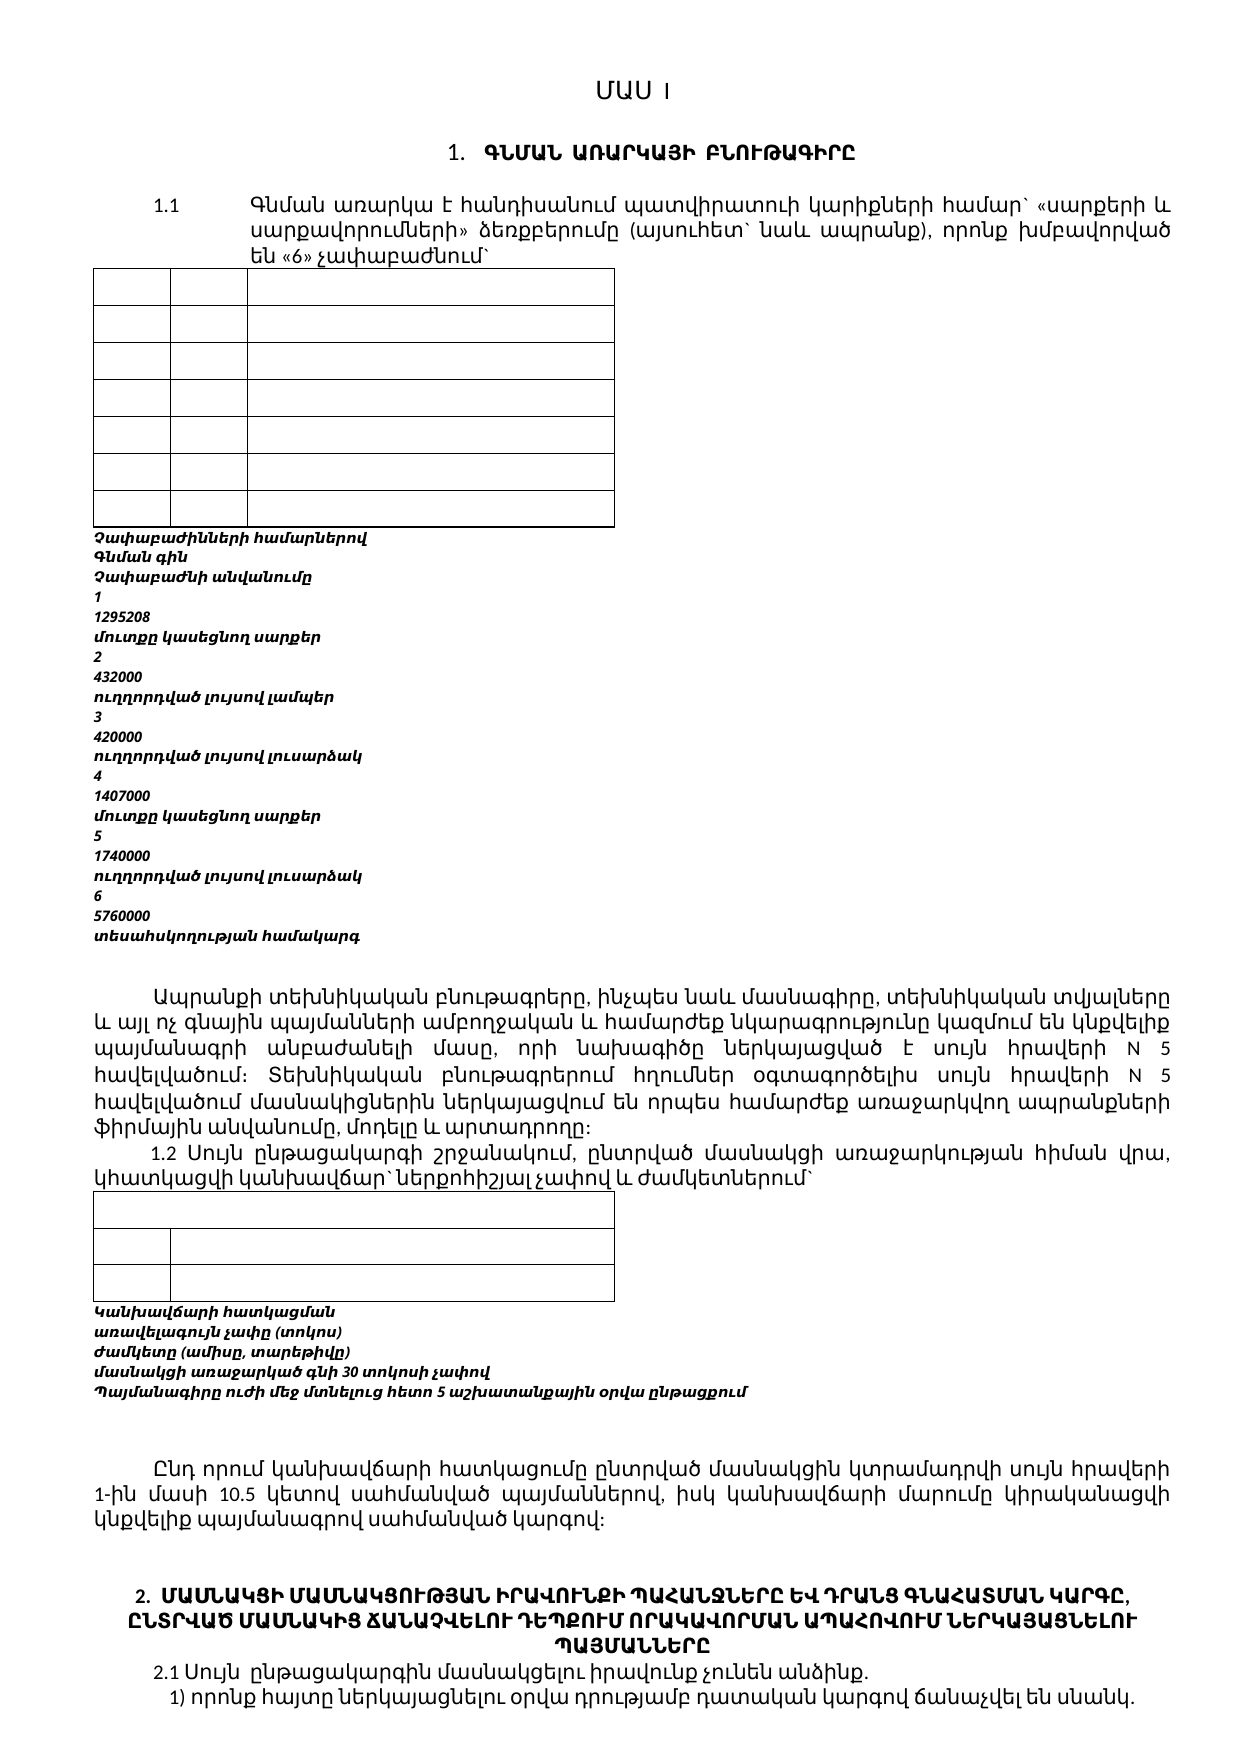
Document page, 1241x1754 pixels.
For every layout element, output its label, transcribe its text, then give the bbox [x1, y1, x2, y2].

list ԳՆՄԱՆ ԱՌԱՐԿԱՅԻ ԲՆՈՒԹԱԳԻՐԸ [131, 136, 1171, 167]
text ՄԱՍ I [94, 75, 1171, 106]
text 2.1 Սույն ընթացակարգին մասնակցելու իրավունք չունեն անձինք. [94, 1659, 1171, 1684]
text 2. ՄԱՍՆԱԿՑԻ ՄԱՍՆԱԿՑՈՒԹՅԱՆ ԻՐԱՎՈՒՆՔԻ ՊԱՀԱՆՋՆԵՐԸ ԵՎ ԴՐԱՆՑ ԳՆԱՀԱՏՄԱՆ ԿԱՐԳԸ, ԸՆՏՐՎԱԾ ՄԱՍՆԱԿԻՑ ՃԱՆԱՉՎԵԼՈՒ ԴԵՊՔՈՒՄ ՈՐԱԿԱՎՈՐՄԱՆ ԱՊԱՀՈՎՈՒՄ ՆԵՐԿԱՅԱՑՆԵԼՈՒ ՊԱՅՄԱՆՆԵՐԸ [94, 1583, 1171, 1659]
text Ընդ որում կանխավճարի հատկացումը ընտրված մասնակցին կտրամադրվի սույն հրավերի 1-ին մասի 10.5 կետով սահմանված պայմաններով, իսկ կանխավճարի մարումը կիրականացվի կնքվելիք պայմանագրով սահմանված կարգով: [94, 1456, 1171, 1532]
text Ապրանքի տեխնիկական բնութագրերը, ինչպես նաև մասնագիրը, տեխնիկական տվյալները և այլ ոչ գնային պայմանների ամբողջական և համարժեք նկարագրությունը կազմում են կնքվելիք պայմանագրի անբաժանելի մասը, որի նախագիծը ներկայացված է սույն հրավերի N 5 հավելվածում։ Տեխնիկական բնութագրերում հղումներ օգտագործելիս սույն հրավերի N 5 հավելվածում մասնակիցներին ներկայացվում են որպես համարժեք առաջարկվող ապրանքների ֆիրմային անվանումը, մոդելը և արտադրողը: [94, 984, 1171, 1140]
subtitle Գնման առարկա է հանդիսանում պատվիրատուի կարիքների համար` «սարքերի և սարքավորումների» ձեռքբերումը (այսուհետ` նաև ապրանք), որոնք խմբավորված են «6» չափաբաժնում` [153, 192, 1171, 268]
text 1) որոնք հայտը ներկայացնելու օրվա դրությամբ դատական կարգով ճանաչվել են սնանկ. [94, 1684, 1171, 1710]
text 1.2 Սույն ընթացակարգի շրջանակում, ընտրված մասնակցի առաջարկության հիման վրա, կհատկացվի կանխավճար` ներքոհիշյալ չափով և ժամկետներում` [94, 1140, 1171, 1191]
